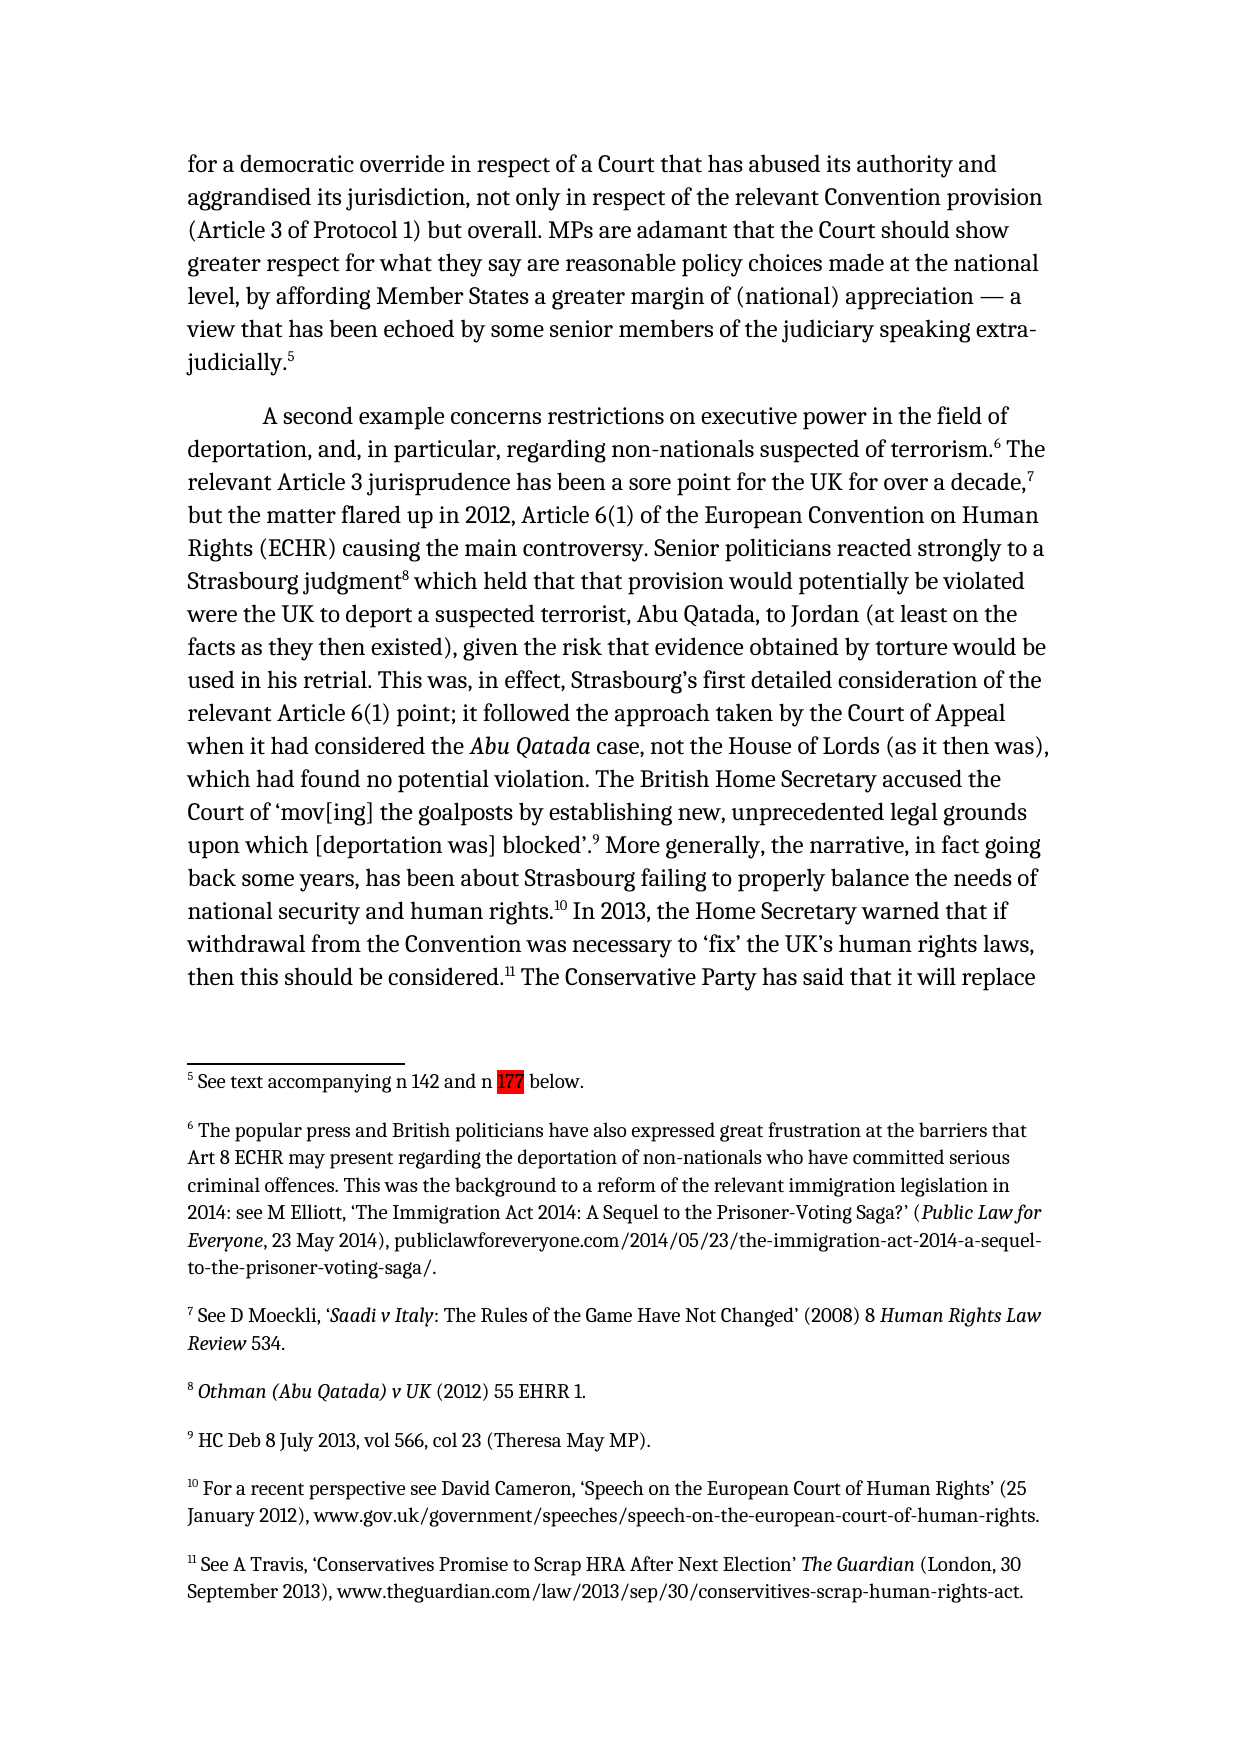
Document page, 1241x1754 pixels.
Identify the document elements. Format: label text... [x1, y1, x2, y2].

text A second example concerns restrictions on executive power in the field of deportation, and, in particular, regarding non-nationals suspected of terrorism. The relevant Article 3 jurisprudence has been a sore point for the UK for over a decade, but the matter flared up in 2012, Article 6(1) of the European Convention on Human Rights (ECHR) causing the main controversy. Senior politicians reacted strongly to a Strasbourg judgment which held that that provision would potentially be violated were the UK to deport a suspected terrorist, Abu Qatada, to Jordan (at least on the facts as they then existed), given the risk that evidence obtained by torture would be used in his retrial. This was, in effect, Strasbourg’s first detailed consideration of the relevant Article 6(1) point; it followed the approach taken by the Court of Appeal when it had considered the Abu Qatada case, not the House of Lords (as it then was), which had found no potential violation. The British Home Secretary accused the Court of ‘mov[ing] the goalposts by establishing new, unprecedented legal grounds upon which [deportation was] blocked’. More generally, the narrative, in fact going back some years, has been about Strasbourg failing to properly balance the needs of national security and human rights. In 2013, the Home Secretary warned that if withdrawal from the Convention was necessary to ‘fix’ the UK’s human rights laws, then this should be considered. The Conservative Party has said that it will replace the Human Rights Act 1998 (HRA) with a British Bill of Rights; here they foresee modified protection for Articles 3 and 8 in the context of immigration. [187, 402, 1053, 992]
text The first example is the prisoner voting saga. As is well known, British MPs (including some senior members of the government) have expressed deep-seated frustration at the fact that Strasbourg judges do not accept the politicians’ collective view that all convicted prisoners in the UK should be disenfranchised while serving their sentence. This has led to some excited and confrontational reactions, magnified when Strasbourg refused to back down in 2012, as some senior politicians and MPs see it. The offending law has not been amended, and there has been talk of the need for a democratic override in respect of a Court that has abused its authority and aggrandised its jurisdiction, not only in respect of the relevant Convention provision (Article 3 of Protocol 1) but overall. MPs are adamant that the Court should show greater respect for what they say are reasonable policy choices made at the national level, by affording Member States a greater margin of (national) appreciation — a view that has been echoed by some senior members of the judiciary speaking extra-judicially. [187, 150, 1053, 377]
